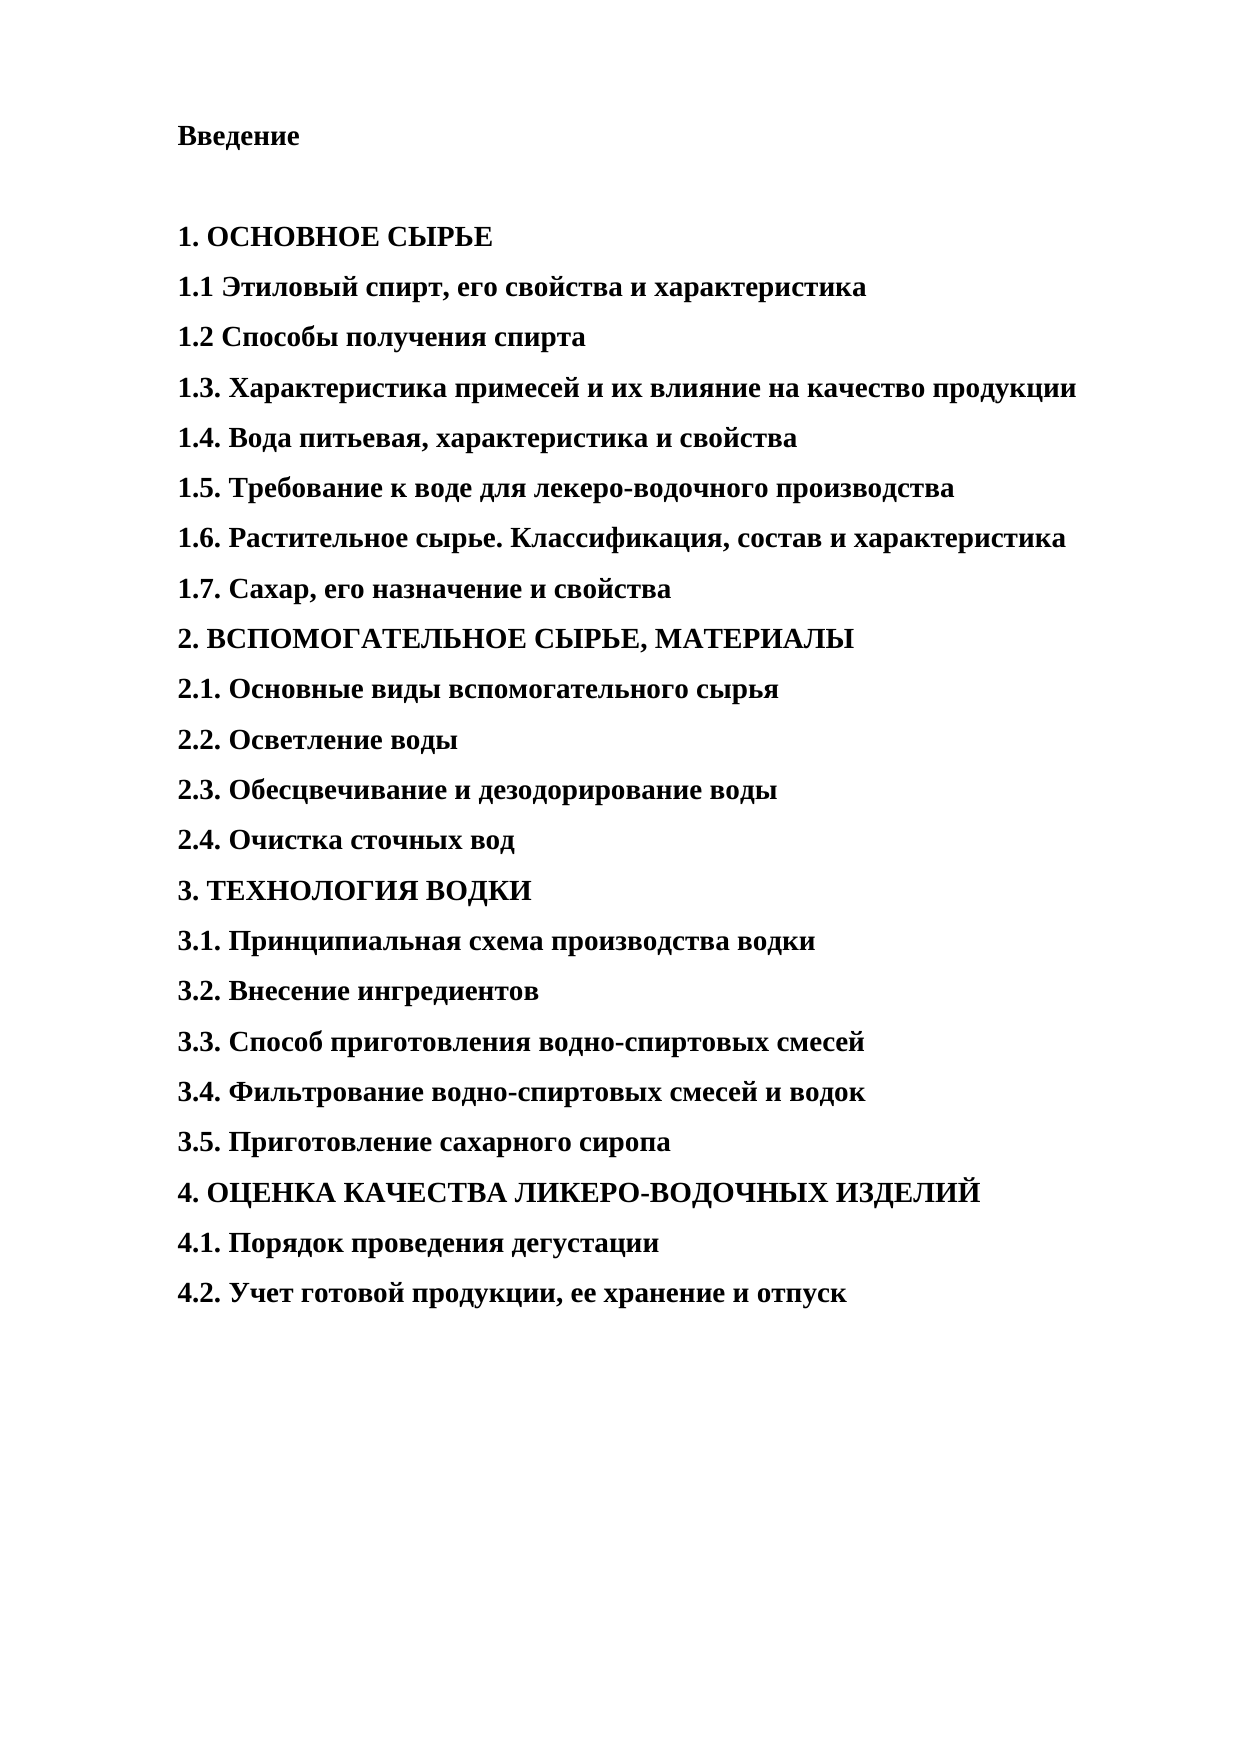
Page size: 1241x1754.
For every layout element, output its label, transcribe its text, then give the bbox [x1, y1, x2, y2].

text 3.5. Приготовление сахарного сиропа [177, 1124, 1152, 1158]
text 1.4. Вода питьевая, характеристика и свойства [177, 420, 1152, 453]
text 1.1 Этиловый спирт, его свойства и характеристика [177, 269, 1152, 303]
text 3.4. Фильтрование водно-спиртовых смесей и водок [177, 1074, 1152, 1108]
text 2.4. Очистка сточных вод [177, 822, 1152, 856]
text 1. ОСНОВНОЕ СЫРЬЕ [177, 219, 1152, 252]
text 3.1. Принципиальная схема производства водки [177, 923, 1152, 957]
text 3.2. Внесение ингредиентов [177, 973, 1152, 1007]
text 2. ВСПОМОГАТЕЛЬНОЕ СЫРЬЕ, МАТЕРИАЛЫ [177, 621, 1152, 655]
text 1.7. Сахар, его назначение и свойства [177, 571, 1152, 604]
text 4.1. Порядок проведения дегустации [177, 1225, 1152, 1258]
text 2.3. Обесцвечивание и дезодорирование воды [177, 772, 1152, 806]
text 1.2 Способы получения спирта [177, 319, 1152, 353]
text 2.1. Основные виды вспомогательного сырья [177, 672, 1152, 705]
text Введение [177, 118, 1152, 152]
text 4.2. Учет готовой продукции, ее хранение и отпуск [177, 1275, 1152, 1309]
text 1.3. Характеристика примесей и их влияние на качество продукции [177, 370, 1152, 403]
text 4. ОЦЕНКА КАЧЕСТВА ЛИКЕРО-ВОДОЧНЫХ ИЗДЕЛИЙ [177, 1175, 1152, 1208]
text 3. ТЕХНОЛОГИЯ ВОДКИ [177, 873, 1152, 906]
text 3.3. Способ приготовления водно-спиртовых смесей [177, 1024, 1152, 1057]
text 2.2. Осветление воды [177, 722, 1152, 755]
text 1.5. Требование к воде для лекеро-водочного производства [177, 470, 1152, 504]
text 1.6. Растительное сырье. Классификация, состав и характеристика [177, 521, 1152, 554]
